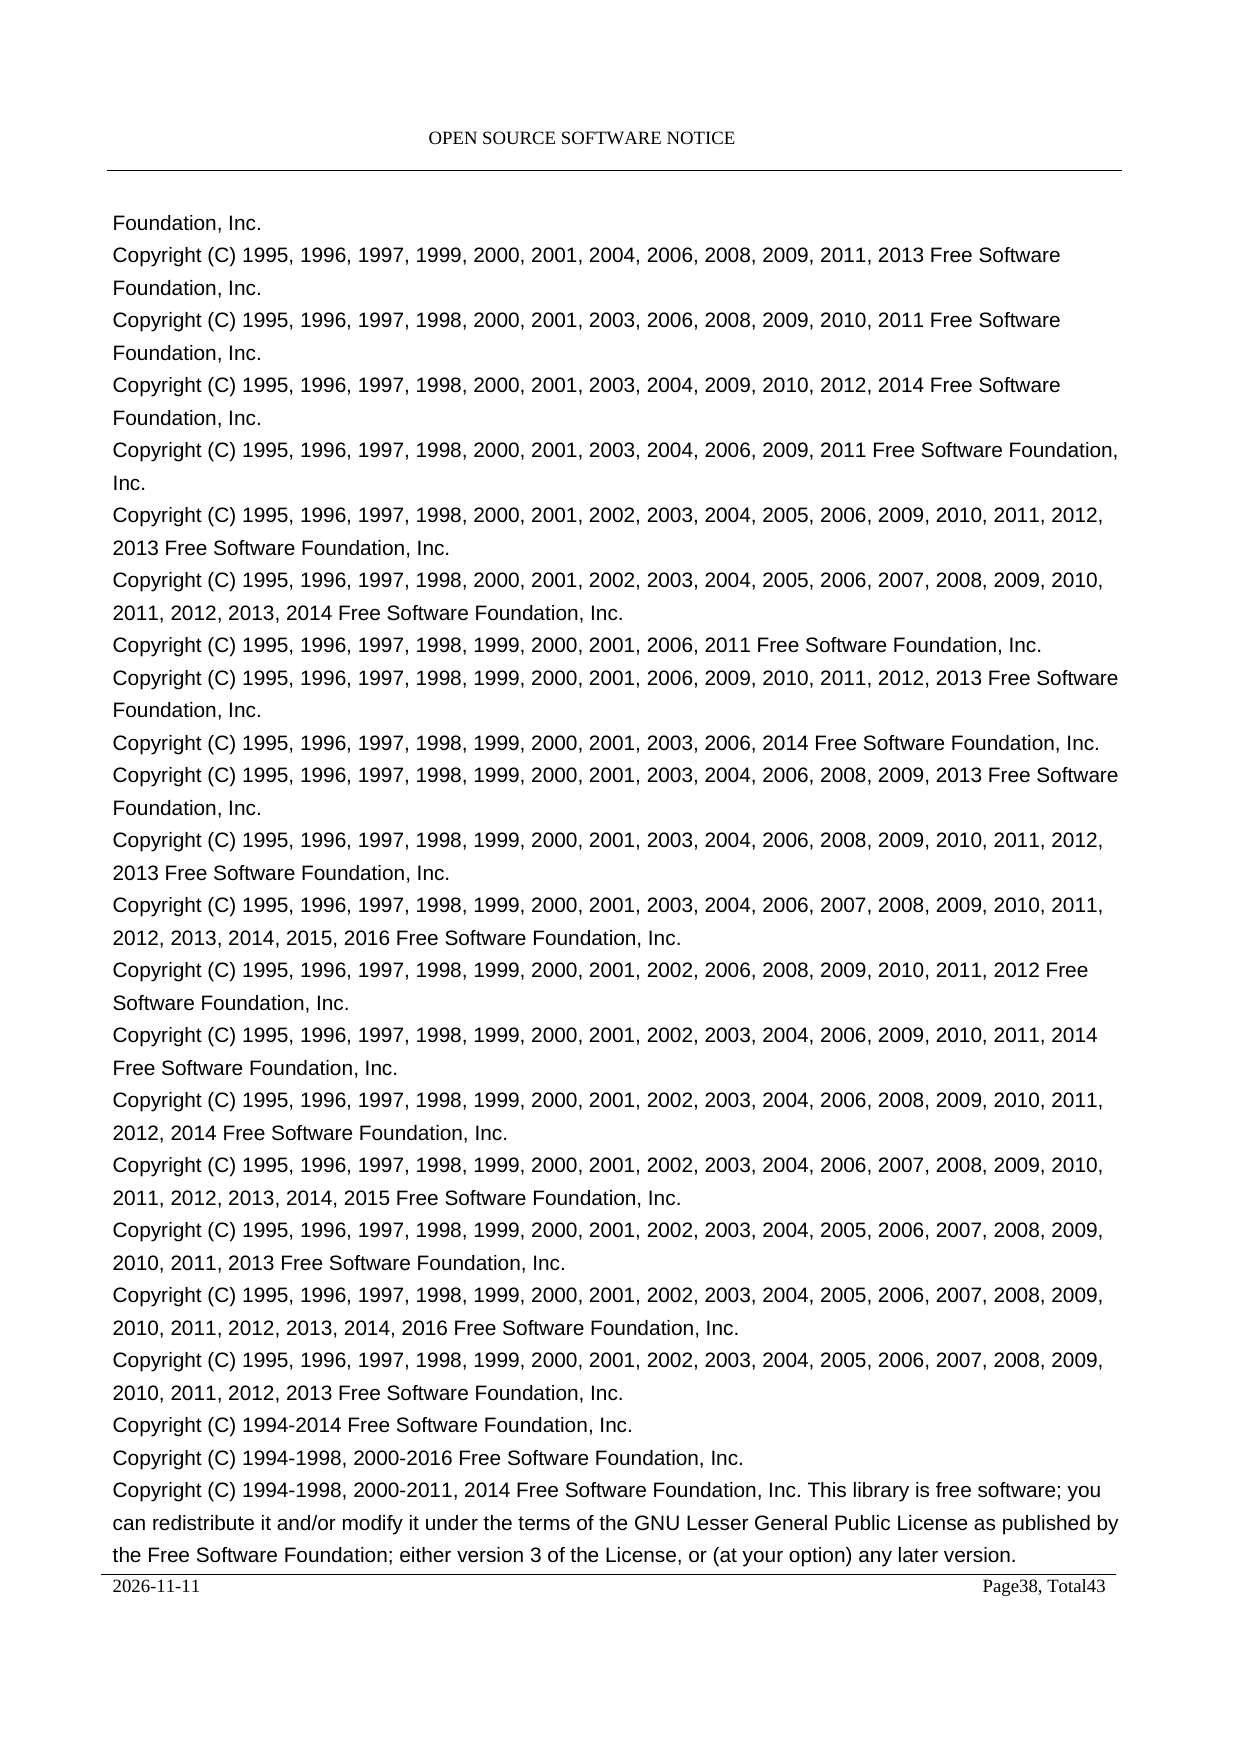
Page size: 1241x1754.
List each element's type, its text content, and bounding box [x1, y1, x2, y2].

text Copyright (C) 1995, 1996, 1997, 1998, 1999, 2000, 2001, 2003, 2004, 2006, 2007, 2008, 2009, 2010, 2011, 2012, 2013, 2014, 2015, 2016 Free Software Foundation, Inc. [112, 889, 1128, 954]
text Copyright (C) 1995, 1996, 1997, 1998, 1999, 2000, 2001, 2006, 2009, 2010, 2011, 2012, 2013 Free Software Foundation, Inc. [112, 661, 1128, 726]
text Copyright (C) 1995, 1996, 1997, 1998, 1999, 2000, 2001, 2002, 2003, 2004, 2006, 2008, 2009, 2010, 2011, 2012, 2014 Free Software Foundation, Inc. [112, 1084, 1128, 1149]
text Copyright (C) 1995, 1996, 1997, 1998, 2000, 2001, 2003, 2004, 2009, 2010, 2012, 2014 Free Software Foundation, Inc. [112, 369, 1128, 434]
text Copyright (C) 1995, 1996, 1997, 1998, 2000, 2001, 2003, 2006, 2008, 2009, 2010, 2011 Free Software Foundation, Inc. [112, 304, 1128, 369]
text Copyright (C) 1995, 1996, 1997, 1998, 1999, 2000, 2001, 2002, 2003, 2004, 2006, 2009, 2010, 2011, 2014 Free Software Foundation, Inc. [112, 1019, 1128, 1084]
text Copyright (C) 1994-2014 Free Software Foundation, Inc. [112, 1409, 1128, 1441]
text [112, 206, 1128, 239]
text Copyright (C) 1995, 1996, 1997, 1998, 1999, 2000, 2001, 2003, 2004, 2006, 2008, 2009, 2013 Free Software Foundation, Inc. [112, 759, 1128, 824]
text Copyright (C) 1994-1998, 2000-2016 Free Software Foundation, Inc. [112, 1441, 1128, 1474]
text Copyright (C) 1995, 1996, 1997, 1998, 1999, 2000, 2001, 2002, 2003, 2004, 2005, 2006, 2007, 2008, 2009, 2010, 2011, 2013 Free Software Foundation, Inc. [112, 1214, 1128, 1279]
text Copyright (C) 1994-1998, 2000-2011, 2014 Free Software Foundation, Inc. This library is free software; you can redistribute it and/or modify it under the terms of the GNU Lesser General Public License as published by the Free Software Foundation; either version 3 of the License, or (at your option) any later version. [112, 1474, 1128, 1571]
text Copyright (C) 1995, 1996, 1997, 1998, 1999, 2000, 2001, 2002, 2006, 2008, 2009, 2010, 2011, 2012 Free Software Foundation, Inc. [112, 954, 1128, 1019]
text Copyright (C) 1995, 1996, 1997, 1998, 2000, 2001, 2002, 2003, 2004, 2005, 2006, 2009, 2010, 2011, 2012, 2013 Free Software Foundation, Inc. [112, 499, 1128, 564]
text Copyright (C) 1995, 1996, 1997, 1998, 2000, 2001, 2002, 2003, 2004, 2005, 2006, 2007, 2008, 2009, 2010, 2011, 2012, 2013, 2014 Free Software Foundation, Inc. [112, 564, 1128, 629]
text Copyright (C) 1995, 1996, 1997, 1998, 1999, 2000, 2001, 2002, 2003, 2004, 2005, 2006, 2007, 2008, 2009, 2010, 2011, 2012, 2013 Free Software Foundation, Inc. [112, 1344, 1128, 1409]
text Copyright (C) 1995, 1996, 1997, 1999, 2000, 2001, 2004, 2006, 2008, 2009, 2011, 2013 Free Software Foundation, Inc. [112, 239, 1128, 304]
text Copyright (C) 1995, 1996, 1997, 1998, 2000, 2001, 2003, 2004, 2006, 2009, 2011 Free Software Foundation, Inc. [112, 434, 1128, 499]
text Copyright (C) 1995, 1996, 1997, 1998, 1999, 2000, 2001, 2003, 2006, 2014 Free Software Foundation, Inc. [112, 726, 1128, 759]
text Copyright (C) 1995, 1996, 1997, 1998, 1999, 2000, 2001, 2006, 2011 Free Software Foundation, Inc. [112, 629, 1128, 661]
text Copyright (C) 1995, 1996, 1997, 1998, 1999, 2000, 2001, 2002, 2003, 2004, 2005, 2006, 2007, 2008, 2009, 2010, 2011, 2012, 2013, 2014, 2016 Free Software Foundation, Inc. [112, 1279, 1128, 1344]
text Copyright (C) 1995, 1996, 1997, 1998, 1999, 2000, 2001, 2002, 2003, 2004, 2006, 2007, 2008, 2009, 2010, 2011, 2012, 2013, 2014, 2015 Free Software Foundation, Inc. [112, 1149, 1128, 1214]
text Copyright (C) 1995, 1996, 1997, 1998, 1999, 2000, 2001, 2003, 2004, 2006, 2008, 2009, 2010, 2011, 2012, 2013 Free Software Foundation, Inc. [112, 824, 1128, 889]
